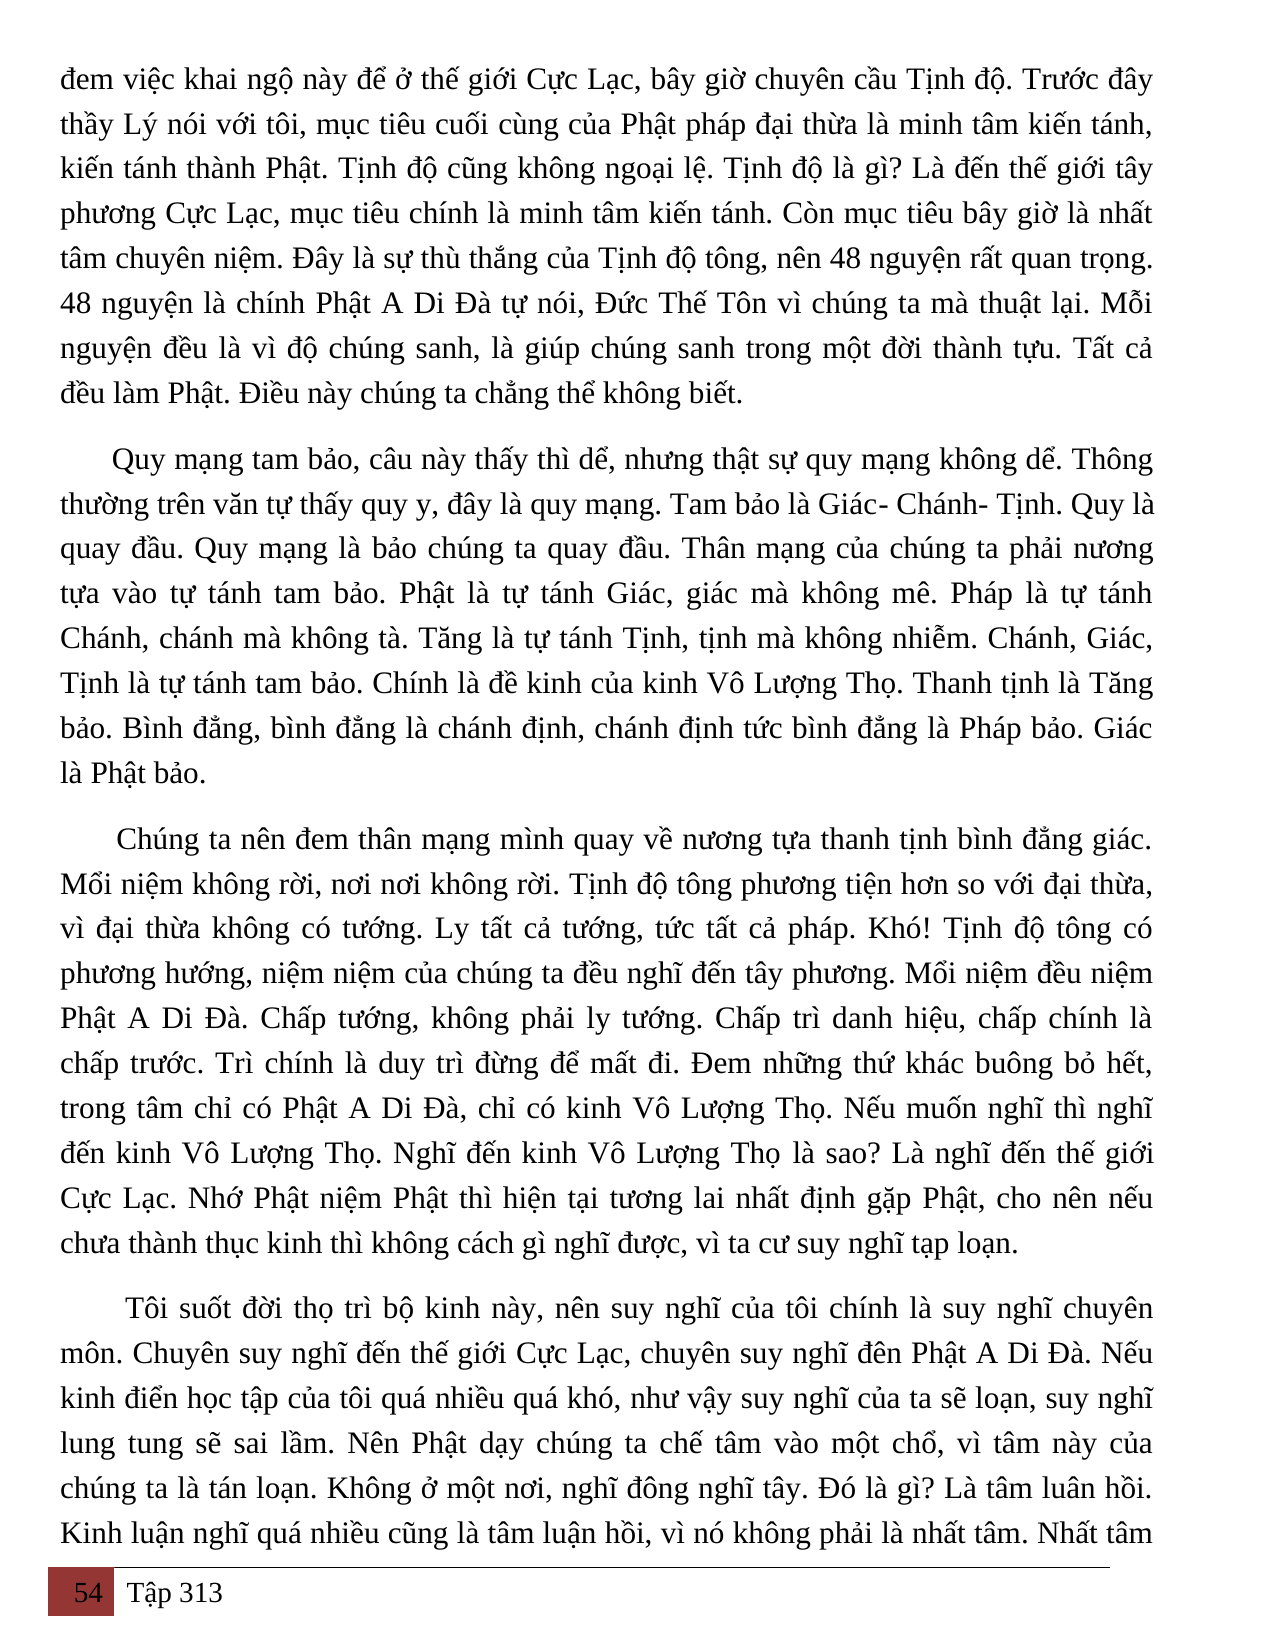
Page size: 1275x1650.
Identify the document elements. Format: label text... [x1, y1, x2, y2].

text Quy mạng tam bảo, câu này thấy thì dể, nhưng thật sự quy mạng không dể. Thông thường trên văn tự thấy quy y, đây là quy mạng. Tam bảo là Giác- Chánh- Tịnh. Quy là quay đầu. Quy mạng là bảo chúng ta quay đầu. Thân mạng của chúng ta phải nương tựa vào tự tánh tam bảo. Phật là tự tánh Giác, giác mà không mê. Pháp là tự tánh Chánh, chánh mà không tà. Tăng là tự tánh Tịnh, tịnh mà không nhiễm. Chánh, Giác, Tịnh là tự tánh tam bảo. Chính là đề kinh của kinh Vô Lượng Thọ. Thanh tịnh là Tăng bảo. Bình đẳng, bình đẳng là chánh định, chánh định tức bình đẳng là Pháp bảo. Giác là Phật bảo. [60, 440, 1155, 790]
text Chúng ta nên đem thân mạng mình quay về nương tựa thanh tịnh bình đẳng giác. Mổi niệm không rời, nơi nơi không rời. Tịnh độ tông phương tiện hơn so với đại thừa, vì đại thừa không có tướng. Ly tất cả tướng, tức tất cả pháp. Khó! Tịnh độ tông có phương hướng, niệm niệm của chúng ta đều nghĩ đến tây phương. Mổi niệm đều niệm Phật A Di Đà. Chấp tướng, không phải ly tướng. Chấp trì danh hiệu, chấp chính là chấp trước. Trì chính là duy trì đừng để mất đi. Đem những thứ khác buông bỏ hết, trong tâm chỉ có Phật A Di Đà, chỉ có kinh Vô Lượng Thọ. Nếu muốn nghĩ thì nghĩ đến kinh Vô Lượng Thọ. Nghĩ đến kinh Vô Lượng Thọ là sao? Là nghĩ đến thế giới Cực Lạc. Nhớ Phật niệm Phật thì hiện tại tương lai nhất định gặp Phật, cho nên nếu chưa thành thục kinh thì không cách gì nghĩ được, vì ta cư suy nghĩ tạp loạn. [60, 820, 1155, 1260]
